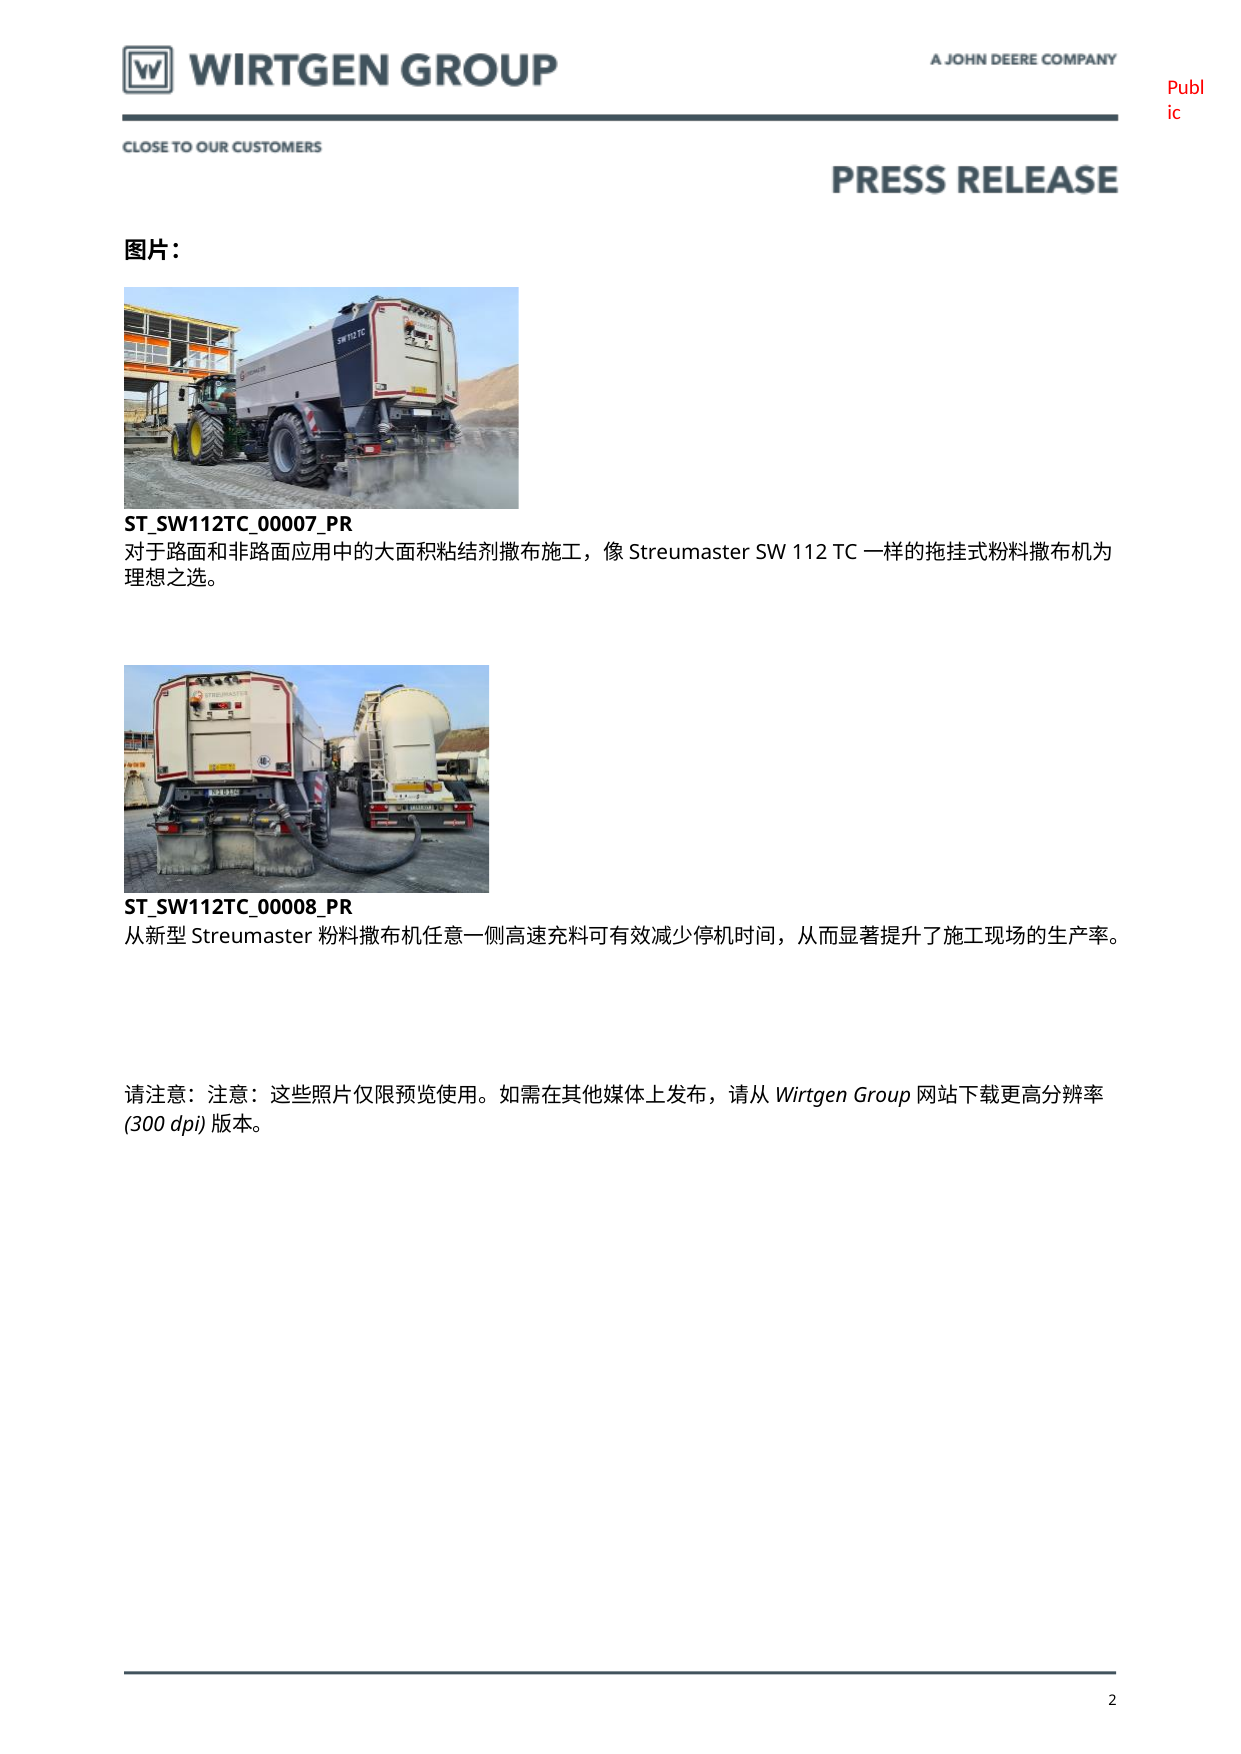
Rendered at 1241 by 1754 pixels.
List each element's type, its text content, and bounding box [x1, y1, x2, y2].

text 从新型 Streumaster 粉料撒布机任意一侧高速充料可有效减少停机时间，从而显著提升了施工现场的生产率。 [124, 921, 1116, 978]
text 对于路面和非路面应用中的大面积粘结剂撒布施工，像 Streumaster SW 112 TC 一样的拖挂式粉料撒布机为理想之选。 [124, 537, 1116, 591]
picture [124, 287, 519, 509]
text 图片： [124, 236, 1116, 264]
picture [124, 665, 490, 893]
text 请注意：注意：这些照片仅限预览使用。如需在其他媒体上发布，请从 Wirtgen Group 网站下载更高分辨率 (300 dpi) 版本。 [124, 1081, 1116, 1137]
